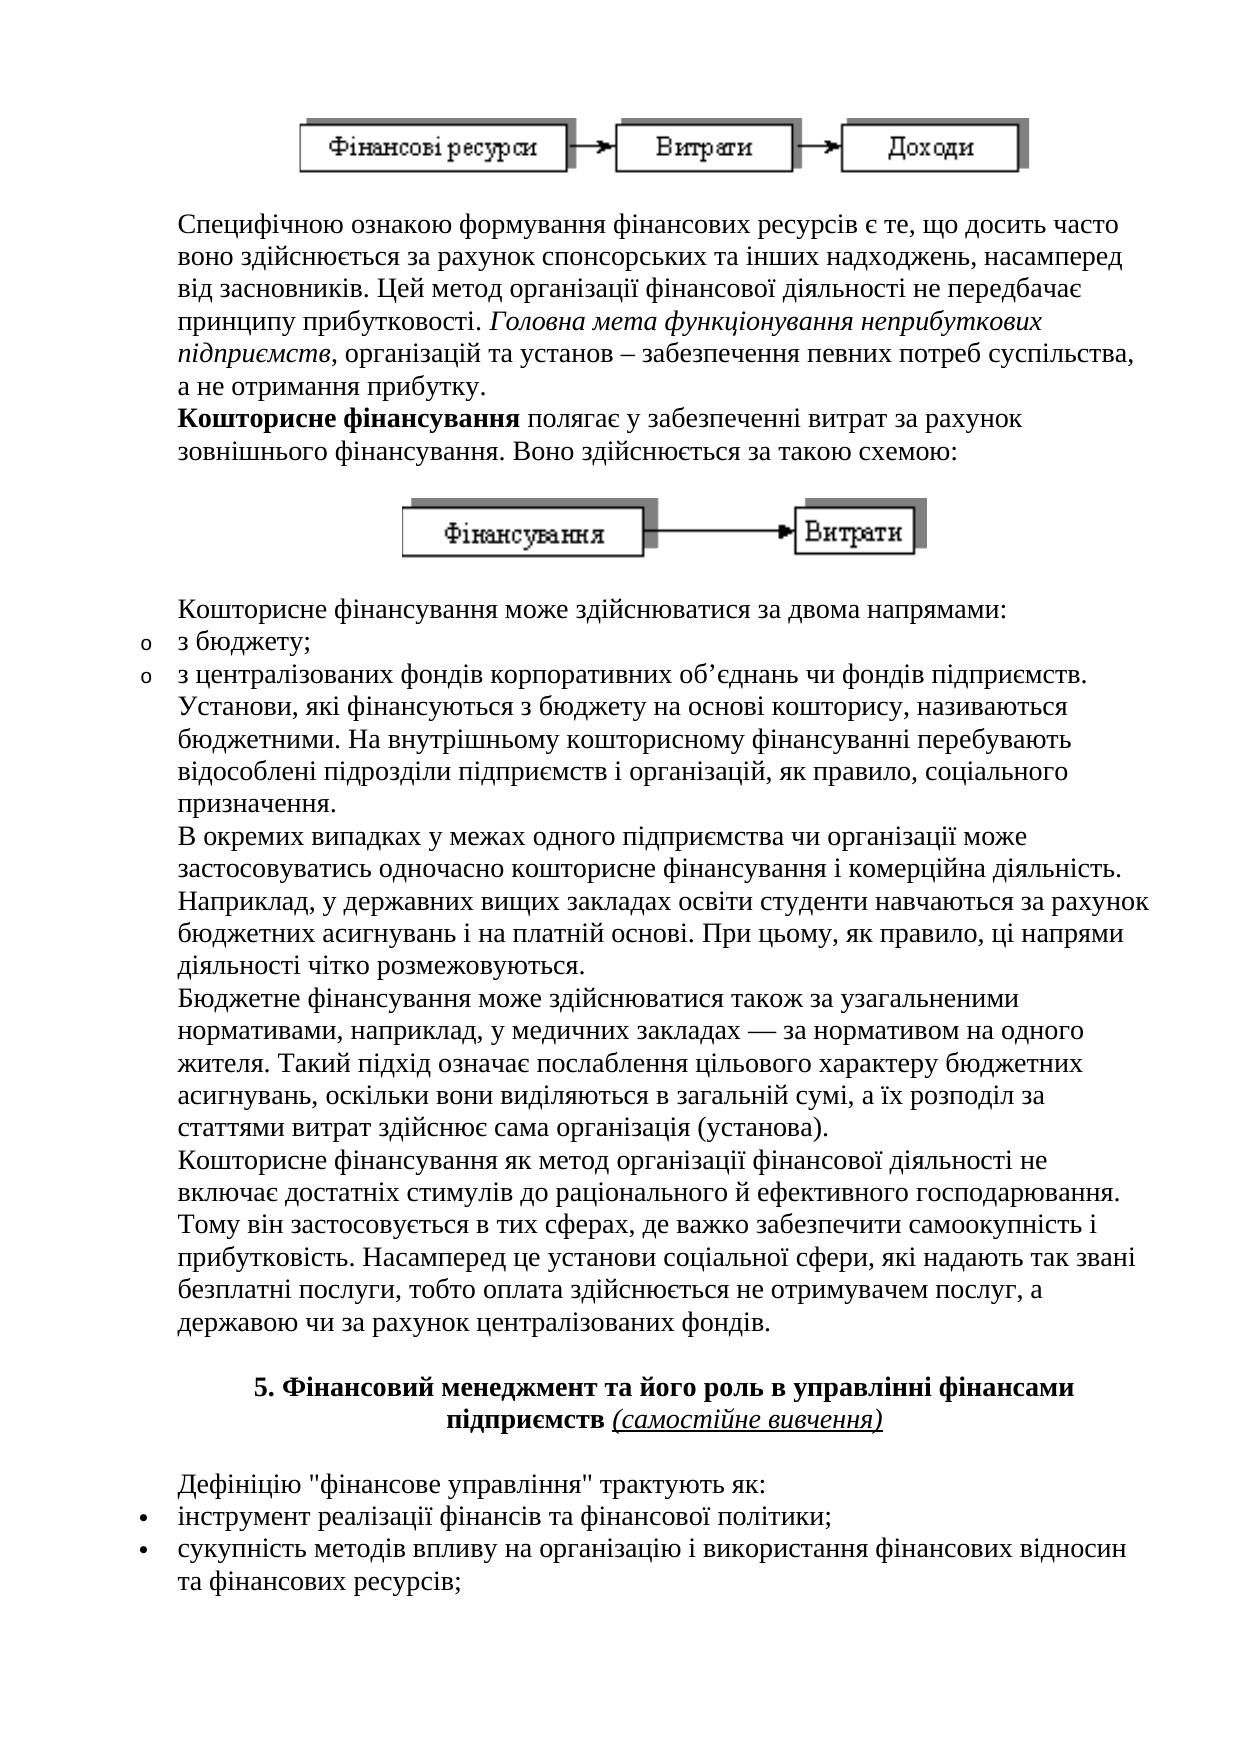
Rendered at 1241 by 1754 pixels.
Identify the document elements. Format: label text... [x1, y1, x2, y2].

text Установи, які фінансуються з бюджету на основі кошторису, називаються бюджетними. На внутрішньому кошторисному фінансуванні перебувають відособлені підрозділи підприємств і організацій, як правило, соціального призначення. [177, 689, 1152, 819]
list з централізованих фондів корпоративних об’єднань чи фондів підприємств. [140, 657, 1152, 689]
picture [402, 498, 927, 560]
text В окремих випадках у межах одного підприємства чи організації може застосовуватись одночасно кошторисне фінансування і комерційна діяльність. Наприклад, у державних вищих закладах освіти студенти навчаються за рахунок бюджетних асигнувань і на платній основі. При цьому, як правило, ці напрями діяльності чітко розмежовуються. [177, 819, 1152, 981]
text Дефініцію "фінансове управління" трактують як: [177, 1467, 1152, 1499]
text Кошторисне фінансування може здійснюватися за двома напрямами: [177, 592, 1152, 624]
text Специфічною ознакою формування фінансових ресурсів є те, що досить часто воно здійснюється за рахунок спонсорських та інших надходжень, насамперед від засновників. Цей метод організації фінансової діяльності не передбачає принципу прибутковості. Головна мета функціонування неприбуткових підприємств, організацій та установ – забезпечення певних потреб суспільства, а не отримання прибутку. [177, 207, 1152, 401]
text 5. Фінансовий менеджмент та його роль в управлінні фінансами підприємств (самостійне вивчення) [177, 1369, 1152, 1434]
text Кошторисне фінансування як метод організації фінансової діяльності не включає достатніх стимулів до раціонального й ефективного господарювання. Тому він застосовується в тих сферах, де важко забезпечити самоокупність і прибутковість. Насамперед це установи соціальної сфери, які надають так звані безплатні послуги, тобто оплата здійснюється не отримувачем послуг, а державою чи за рахунок централізованих фондів. [177, 1143, 1152, 1337]
list сукупність методів впливу на організацію і використання фінансових відносин та фінансових ресурсів; [140, 1532, 1152, 1596]
picture [299, 118, 1030, 175]
text Кошторисне фінансування полягає у забезпеченні витрат за рахунок зовнішнього фінансування. Воно здійснюється за такою схемою: [177, 401, 1152, 466]
list інструмент реалізації фінансів та фінансової політики; [140, 1499, 1152, 1532]
list з бюджету; [140, 624, 1152, 657]
text Бюджетне фінансування може здійснюватися також за узагальненими нормативами, наприклад, у медичних закладах — за нормативом на одного жителя. Такий підхід означає послаблення цільового характеру бюджетних асигнувань, оскільки вони виділяються в загальній сумі, а їх розподіл за статтями витрат здійснює сама організація (установа). [177, 981, 1152, 1143]
